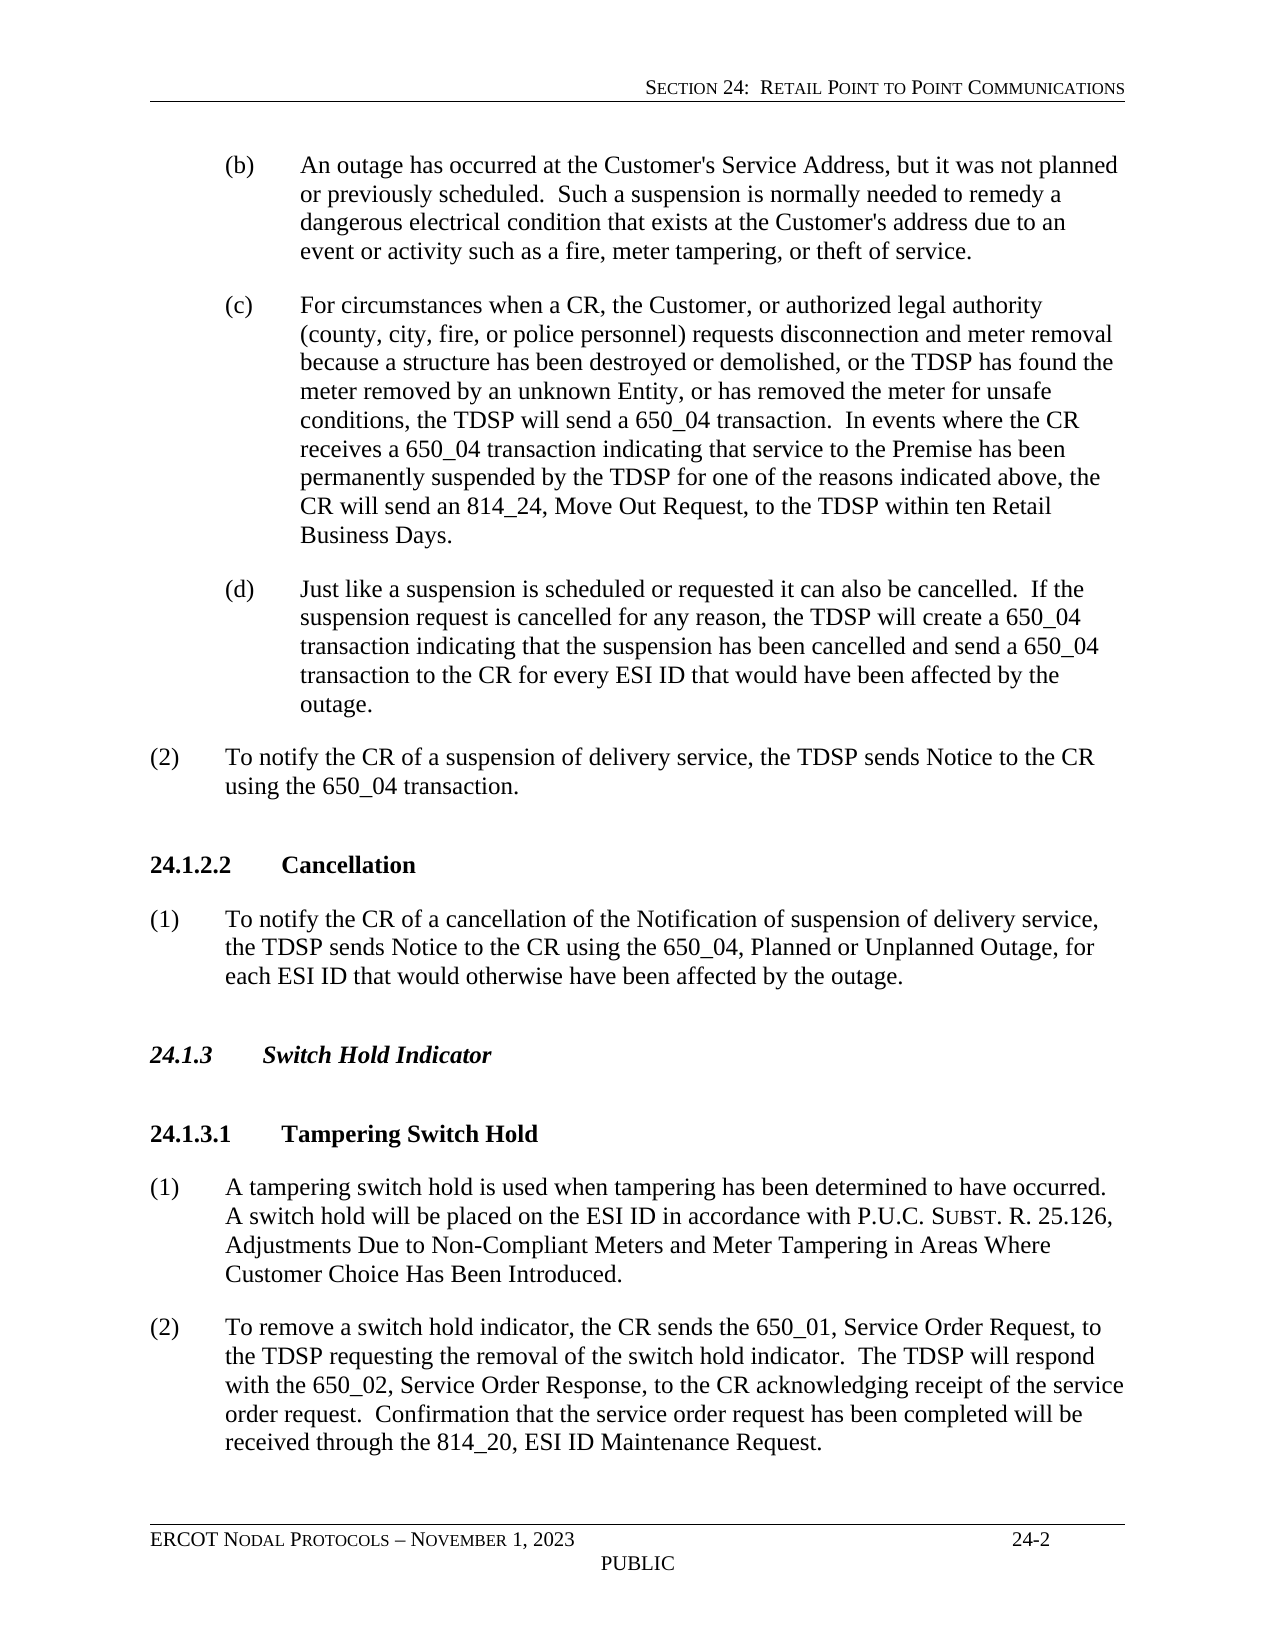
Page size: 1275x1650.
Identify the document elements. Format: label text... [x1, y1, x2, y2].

text 24.1.3 Switch Hold Indicator [150, 1040, 1125, 1069]
text 24.1.2.2 Cancellation [150, 850, 1125, 879]
list (1) To notify the CR of a cancellation of the Notification of suspension of delivery service, the TDSP sends Notice to the CR using the 650_04, Planned or Unplanned Outage, for each ESI ID that would otherwise have been affected by the outage. [150, 904, 1125, 990]
text 24.1.3.1 Tampering Switch Hold [150, 1119, 1125, 1147]
list (b) An outage has occurred at the Customer's Service Address, but it was not planned or previously scheduled. Such a suspension is normally needed to remedy a dangerous electrical condition that exists at the Customer's address due to an event or activity such as a fire, meter tampering, or theft of service. [225, 150, 1125, 265]
text (2) To notify the CR of a suspension of delivery service, the TDSP sends Notice to the CR using the 650_04 transaction. [150, 742, 1125, 800]
list (d) Just like a suspension is scheduled or requested it can also be cancelled. If the suspension request is cancelled for any reason, the TDSP will create a 650_04 transaction indicating that the suspension has been cancelled and send a 650_04 transaction to the CR for every ESI ID that would have been affected by the outage. [225, 574, 1125, 717]
list (2) To remove a switch hold indicator, the CR sends the 650_01, Service Order Request, to the TDSP requesting the removal of the switch hold indicator. The TDSP will respond with the 650_02, Service Order Response, to the CR acknowledging receipt of the service order request. Confirmation that the service order request has been completed will be received through the 814_20, ESI ID Maintenance Request. [150, 1312, 1125, 1456]
list (c) For circumstances when a CR, the Customer, or authorized legal authority (county, city, fire, or police personnel) requests disconnection and meter removal because a structure has been destroyed or demolished, or the TDSP has found the meter removed by an unknown Entity, or has removed the meter for unsafe conditions, the TDSP will send a 650_04 transaction. In events where the CR receives a 650_04 transaction indicating that service to the Premise has been permanently suspended by the TDSP for one of the reasons indicated above, the CR will send an 814_24, Move Out Request, to the TDSP within ten Retail Business Days. [225, 290, 1125, 549]
list (1) A tampering switch hold is used when tampering has been determined to have occurred. A switch hold will be placed on the ESI ID in accordance with P.U.C. Subst. R. 25.126, Adjustments Due to Non-Compliant Meters and Meter Tampering in Areas Where Customer Choice Has Been Introduced. [150, 1172, 1125, 1287]
